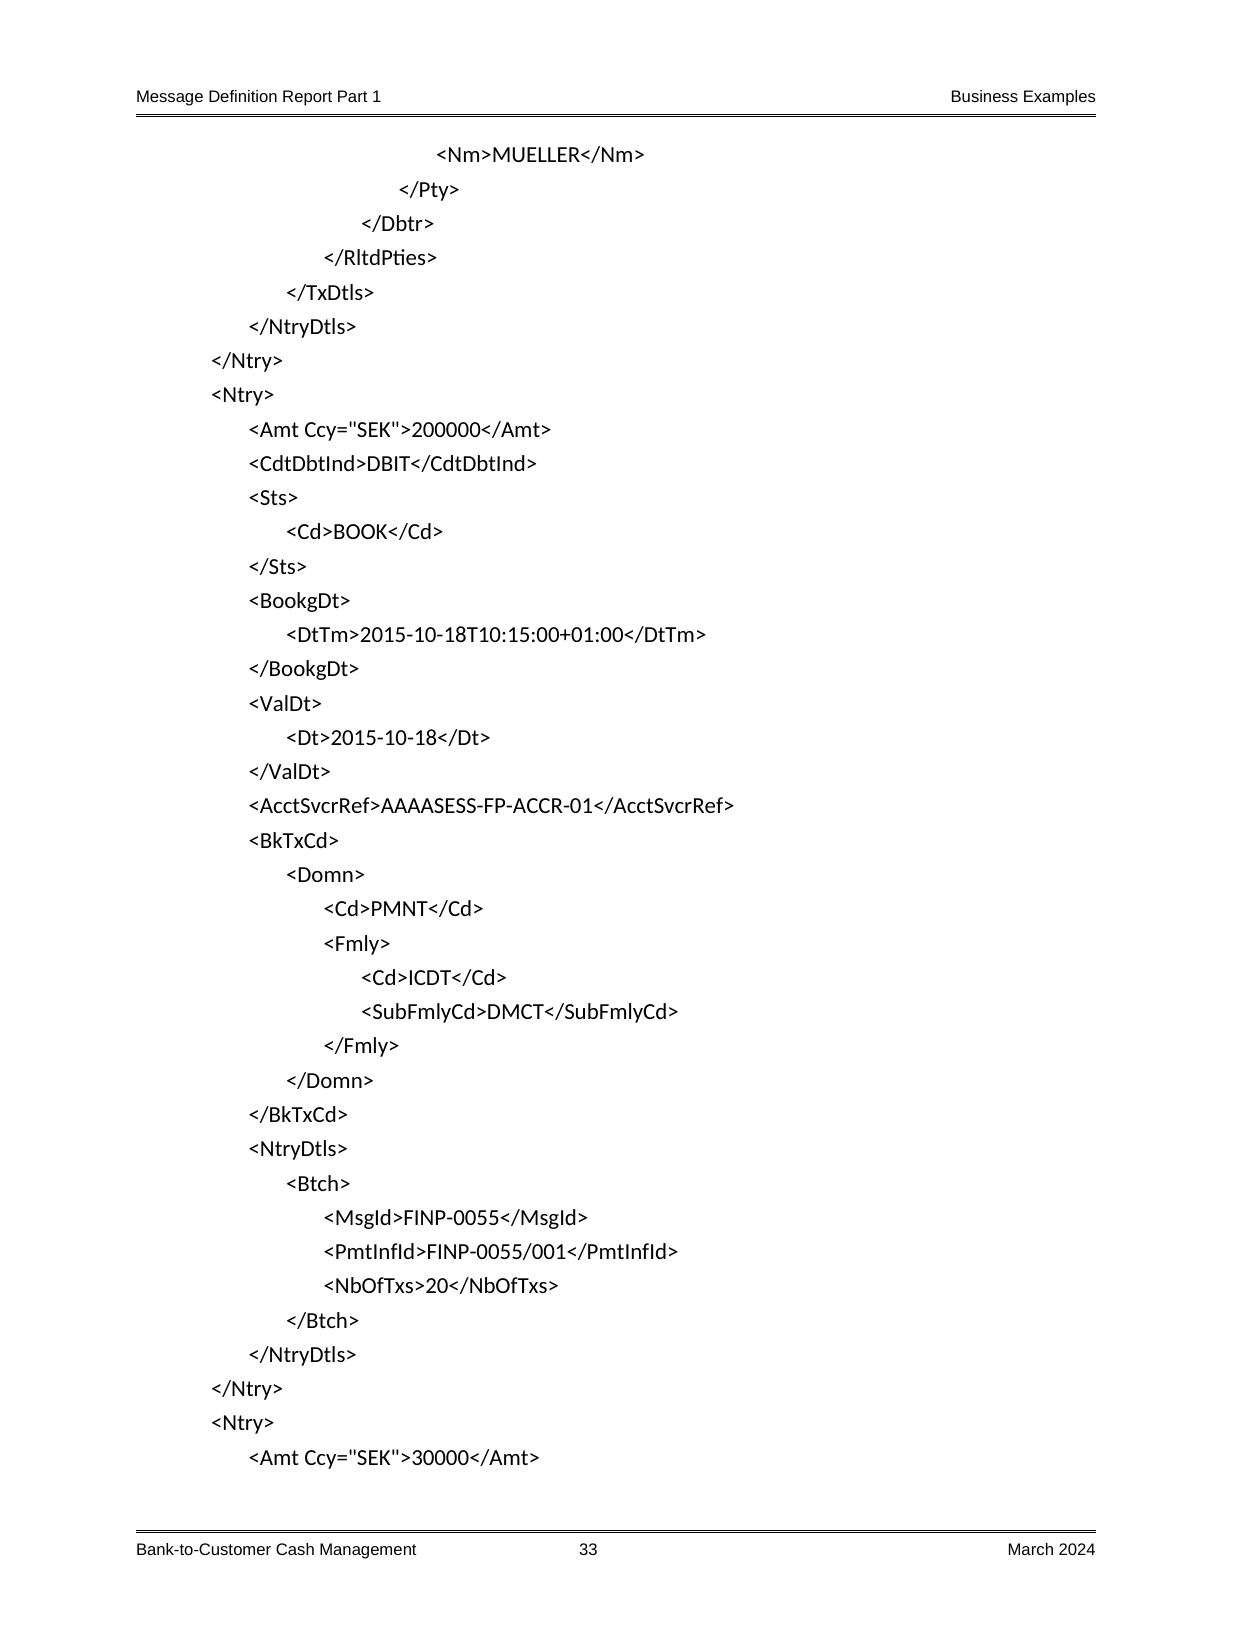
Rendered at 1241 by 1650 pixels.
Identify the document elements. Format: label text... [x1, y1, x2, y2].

text <Ntry> [136, 1408, 1104, 1437]
text </Dbtr> [136, 209, 1104, 237]
text <Cd>BOOK</Cd> [136, 517, 1104, 546]
text <Amt Ccy="SEK">200000</Amt> [136, 415, 1104, 443]
text </Fmly> [136, 1032, 1104, 1059]
text </BookgDt> [136, 654, 1104, 683]
text </NtryDtls> [136, 312, 1104, 340]
text <NbOfTxs>20</NbOfTxs> [136, 1271, 1104, 1299]
text </NtryDtls> [136, 1340, 1104, 1368]
text <CdtDbtInd>DBIT</CdtDbtInd> [136, 449, 1104, 477]
text <Nm>MUELLER</Nm> [136, 141, 1104, 168]
text <MsgId>FINP-0055</MsgId> [136, 1203, 1104, 1231]
text <Btch> [136, 1169, 1104, 1197]
text <Cd>PMNT</Cd> [136, 894, 1104, 922]
text <AcctSvcrRef>AAAASESS-FP-ACCR-01</AcctSvcrRef> [136, 792, 1104, 820]
text <Ntry> [136, 380, 1104, 408]
text <Amt Ccy="SEK">30000</Amt> [136, 1443, 1104, 1471]
text <Dt>2015-10-18</Dt> [136, 723, 1104, 751]
text </Pty> [136, 175, 1104, 203]
text <Cd>ICDT</Cd> [136, 963, 1104, 991]
text </TxDtls> [136, 278, 1104, 306]
text </Domn> [136, 1066, 1104, 1094]
text </Ntry> [136, 1374, 1104, 1402]
text </Btch> [136, 1306, 1104, 1334]
text </RltdPties> [136, 243, 1104, 271]
text <NtryDtls> [136, 1134, 1104, 1162]
text <DtTm>2015-10-18T10:15:00+01:00</DtTm> [136, 620, 1104, 648]
text <BookgDt> [136, 586, 1104, 614]
text <Fmly> [136, 929, 1104, 957]
text </BkTxCd> [136, 1100, 1104, 1128]
text </Ntry> [136, 346, 1104, 374]
text <Sts> [136, 483, 1104, 511]
text <ValDt> [136, 689, 1104, 717]
text <Domn> [136, 860, 1104, 888]
text </Sts> [136, 552, 1104, 580]
text <SubFmlyCd>DMCT</SubFmlyCd> [136, 997, 1104, 1025]
text <PmtInfId>FINP-0055/001</PmtInfId> [136, 1237, 1104, 1265]
text <BkTxCd> [136, 826, 1104, 854]
text </ValDt> [136, 757, 1104, 785]
